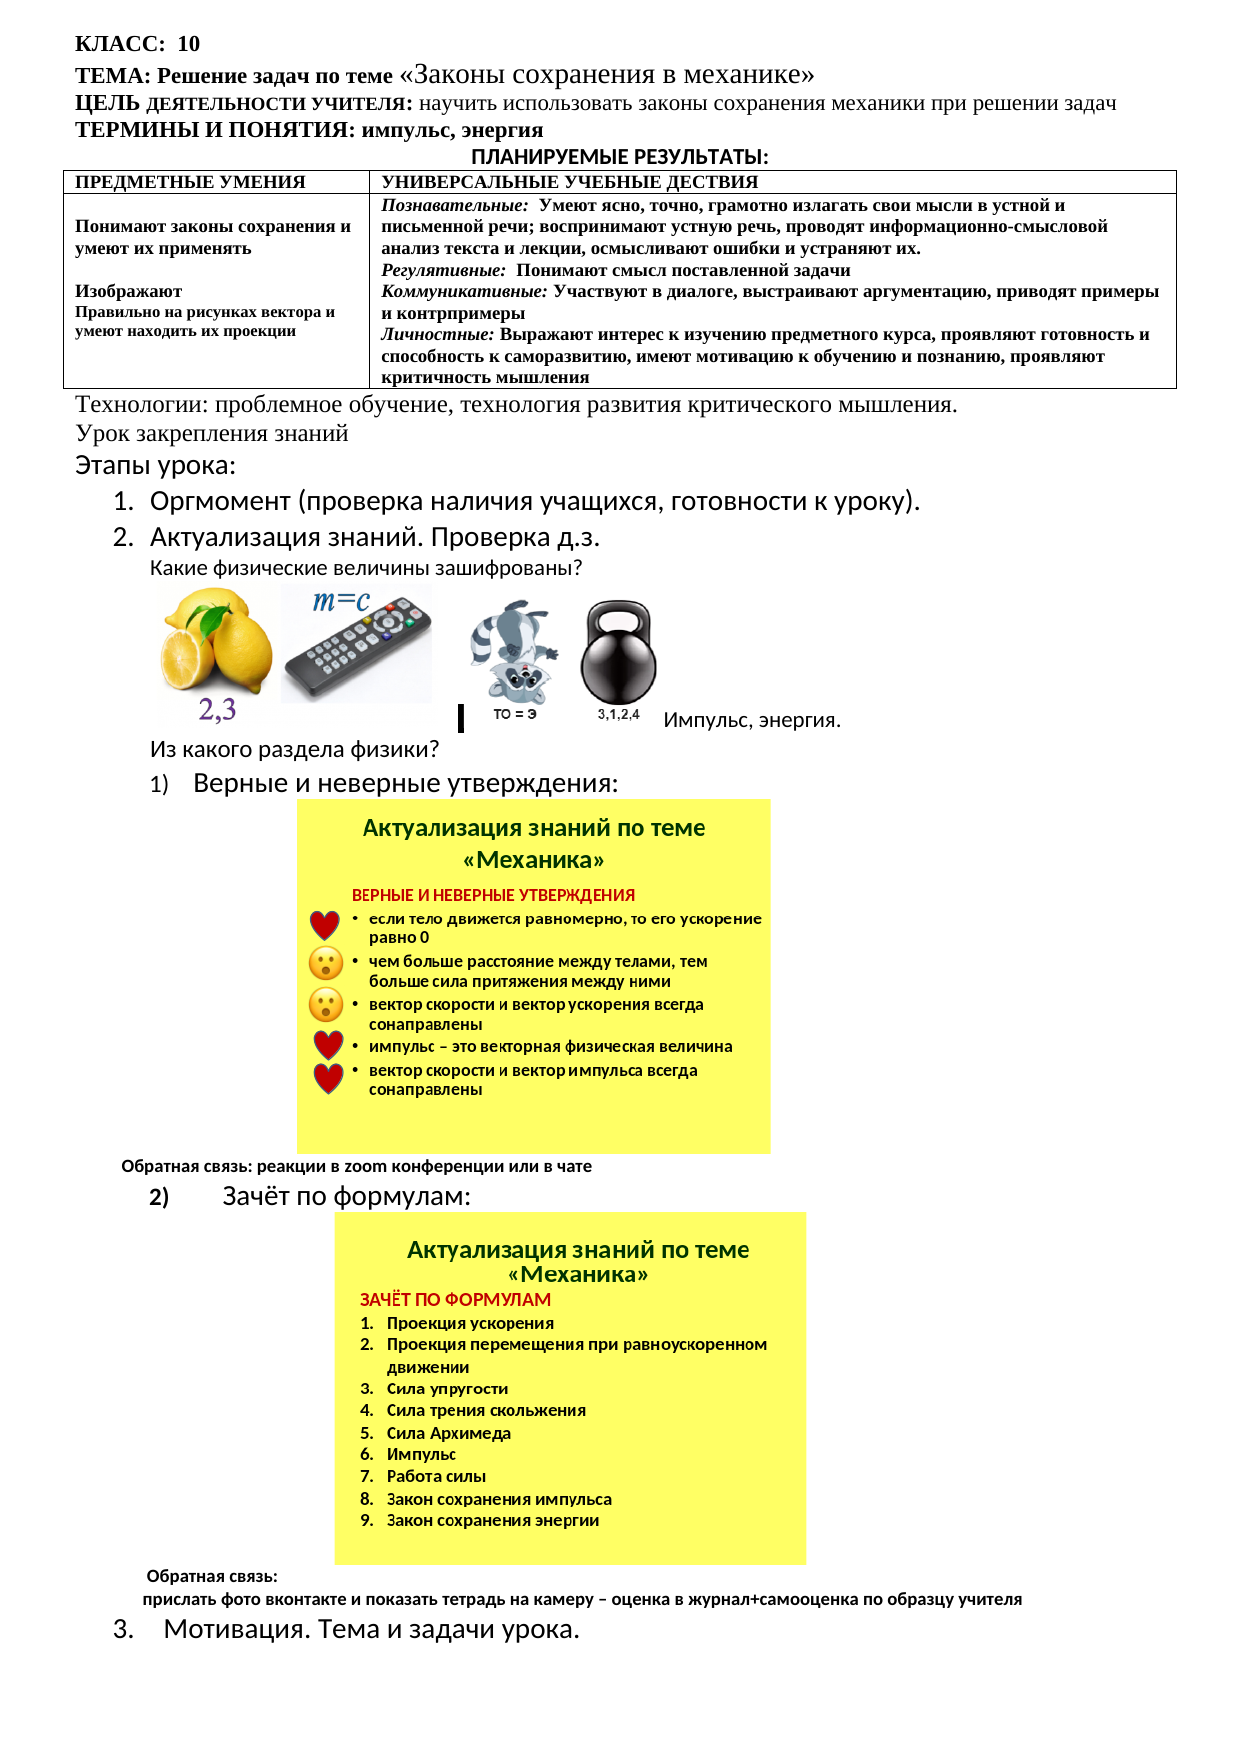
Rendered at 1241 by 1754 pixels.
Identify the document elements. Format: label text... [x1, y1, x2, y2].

text Технологии: проблемное обучение, технология развития критического мышления. [75, 389, 1165, 418]
list Из какого раздела физики? [150, 733, 1165, 764]
text ТЕРМИНЫ И ПОНЯТИЯ: импульс, энергия [75, 116, 1165, 142]
list Какие физические величины зашифрованы? [150, 553, 1165, 581]
table_header ПРЕДМЕТНЫЕ УМЕНИЯ [64, 171, 369, 193]
table_header УНИВЕРСАЛЬНЫЕ УЧЕБНЫЕ ДЕСТВИЯ [370, 171, 1176, 193]
text Обратная связь: реакции в zoom конференции или в чате [75, 1154, 1165, 1177]
text Урок закрепления знаний [75, 418, 1165, 446]
text Этапы урока: [75, 446, 1165, 482]
picture [463, 591, 664, 728]
text прислать фото вконтакте и показать тетрадь на камеру – оценка в журнал+самооценка по образцу учителя [75, 1587, 1165, 1610]
picture [156, 581, 438, 728]
text ЦЕЛЬ ДЕЯТЕЛЬНОСТИ УЧИТЕЛЯ: научить использовать законы сохранения механики при решении задач [75, 89, 1165, 116]
list Зачёт по формулам: [104, 1177, 1165, 1213]
list Актуализация знаний. Проверка д.з. [112, 518, 1165, 553]
text ПЛАНИРУЕМЫЕ РЕЗУЛЬТАТЫ: [75, 142, 1165, 170]
list Оргмомент (проверка наличия учащихся, готовности к уроку). [112, 482, 1165, 518]
table_cell Познавательные: Умеют ясно, точно, грамотно излагать свои мысли в устной и письменной речи; воспринимают устную речь, проводят информационно-смысловой анализ текста и лекции, осмысливают ошибки и устраняют их. Регулятивные: Понимают смысл поставленной задачи Коммуникативные: Участвуют в диалоге, выстраивают аргументацию, приводят примеры и контрпримеры Личностные: Выражают интерес к изучению предметного курса, проявляют готовность и способность к саморазвитию, имеют мотивацию к обучению и познанию, проявляют критичность мышления [370, 194, 1176, 388]
text ТЕМА: Решение задач по теме «Законы сохранения в механике» [75, 56, 1165, 89]
list Мотивация. Тема и задачи урока. [112, 1610, 1165, 1646]
list Верные и неверные утверждения: [149, 764, 1165, 799]
text КЛАСС: 10 [75, 29, 1165, 56]
text Обратная связь: [75, 1564, 1165, 1587]
table_cell Понимают законы сохранения и умеют их применять Изображают Правильно на рисунках вектора и умеют находить их проекции [64, 194, 369, 388]
